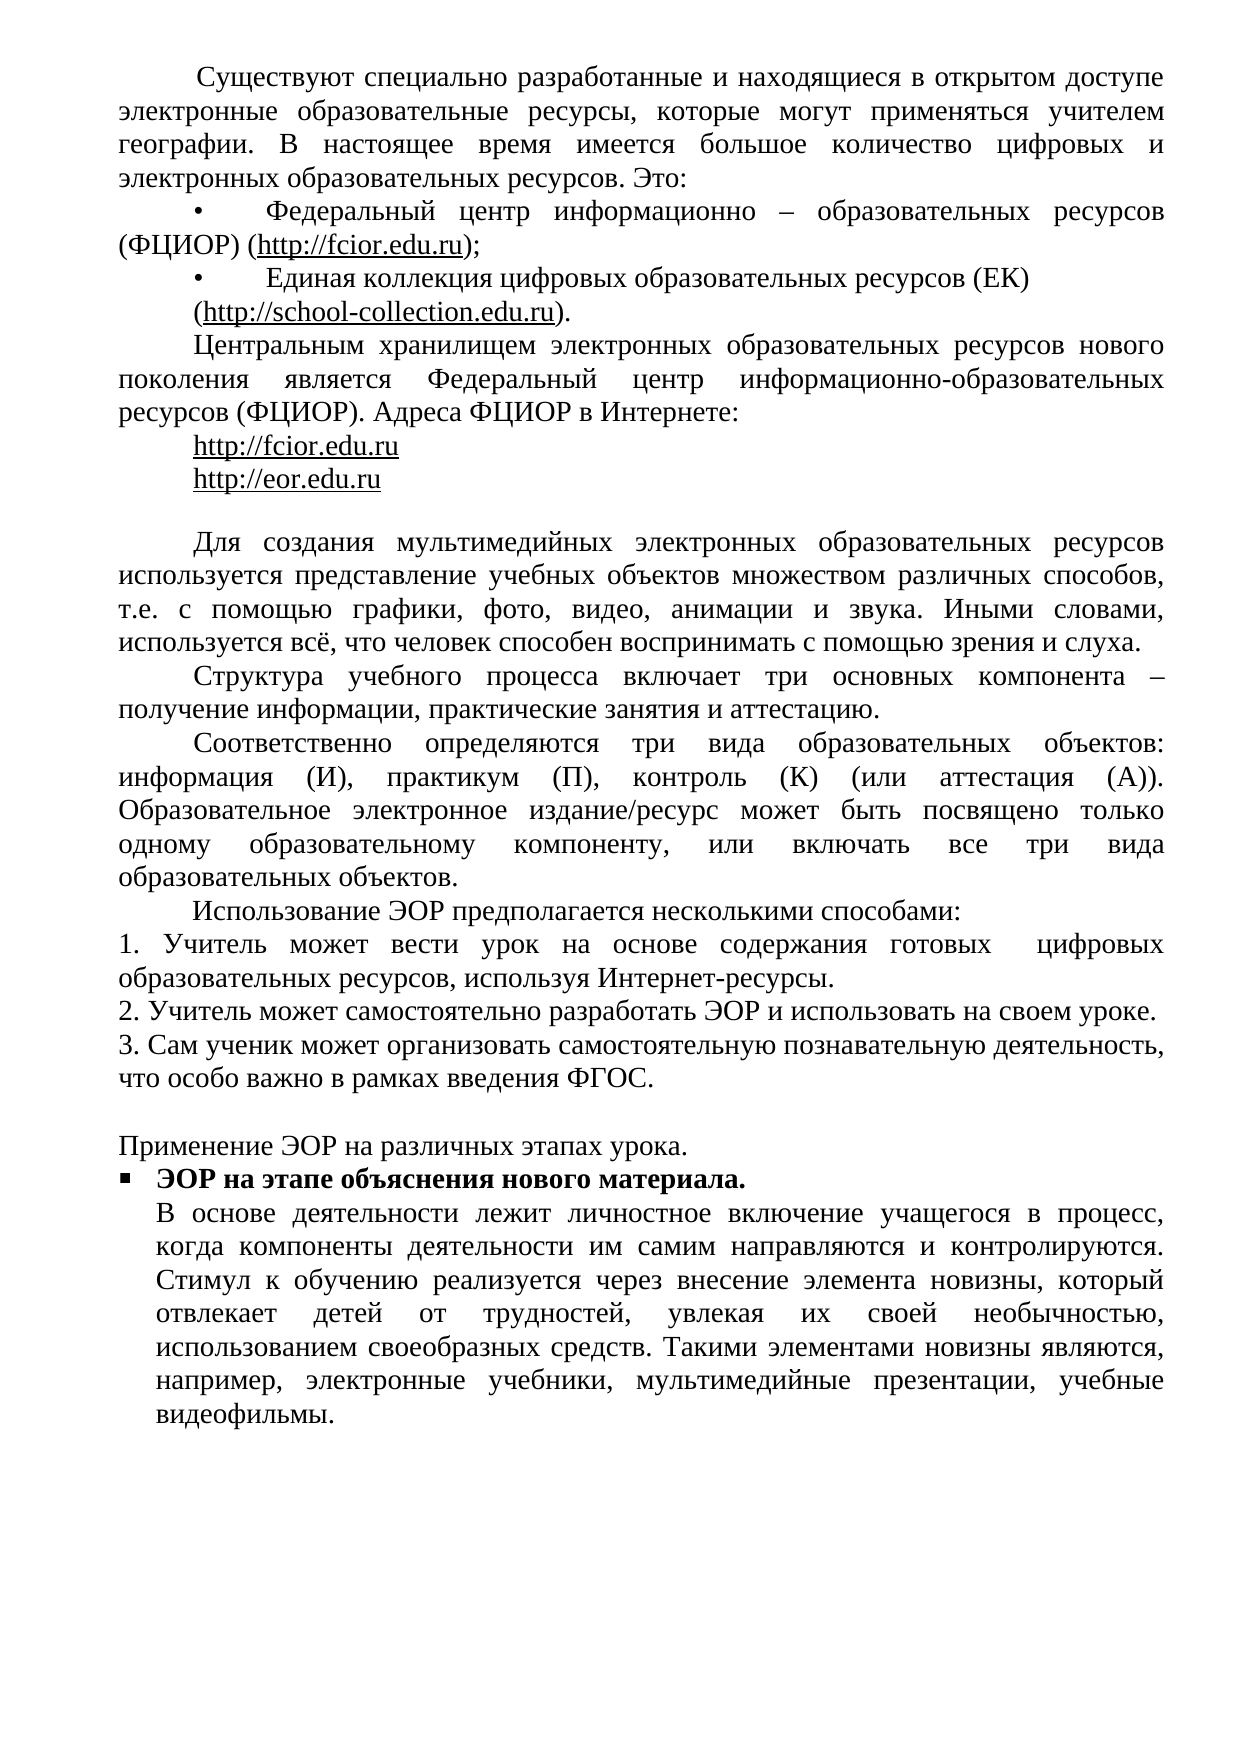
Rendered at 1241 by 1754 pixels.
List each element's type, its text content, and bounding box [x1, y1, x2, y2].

list В основе деятельности лежит личностное включение учащегося в процесс, когда компоненты деятельности им самим направляются и контролируются. Стимул к обучению реализуется через внесение элемента новизны, который отвлекает детей от трудностей, увлекая их своей необычностью, использованием своеобразных средств. Такими элементами новизны являются, например, электронные учебники, мультимедийные презентации, учебные видеофильмы. [156, 1195, 1165, 1429]
text Использование ЭОР предполагается несколькими способами: [118, 893, 1165, 926]
text 1. Учитель может вести урок на основе содержания готовых цифровых образовательных ресурсов, используя Интернет-ресурсы. [118, 926, 1165, 993]
text http://eor.edu.ru [118, 462, 1165, 495]
text • Единая коллекция цифровых образовательных ресурсов (ЕК) [118, 260, 1165, 294]
text Применение ЭОР на различных этапах урока. [118, 1128, 1165, 1161]
text (http://school-collection.edu.ru). [118, 294, 1165, 327]
text Для создания мультимедийных электронных образовательных ресурсов используется представление учебных объектов множеством различных способов, т.е. с помощью графики, фото, видео, анимации и звука. Иными словами, используется всё, что человек способен воспринимать с помощью зрения и слуха. [118, 524, 1165, 658]
text • Федеральный центр информационно – образовательных ресурсов (ФЦИОР) (http://fcior.edu.ru); [118, 193, 1165, 260]
text Существуют специально разработанные и находящиеся в открытом доступе электронные образовательные ресурсы, которые могут применяться учителем географии. В настоящее время имеется большое количество цифровых и электронных образовательных ресурсов. Это: [118, 59, 1165, 193]
text http://fcior.edu.ru [118, 428, 1165, 462]
text 3. Сам ученик может организовать самостоятельную познавательную деятельность, что особо важно в рамках введения ФГОС. [118, 1027, 1165, 1094]
text 2. Учитель может самостоятельно разработать ЭОР и использовать на своем уроке. [118, 993, 1165, 1027]
text Центральным хранилищем электронных образовательных ресурсов нового поколения является Федеральный центр информационно-образовательных ресурсов (ФЦИОР). Адреса ФЦИОР в Интернете: [118, 327, 1165, 428]
text Структура учебного процесса включает три основных компонента – получение информации, практические занятия и аттестацию. [118, 658, 1165, 725]
list ЭОР на этапе объяснения нового материала. [118, 1161, 1165, 1195]
text Соответственно определяются три вида образовательных объектов: информация (И), практикум (П), контроль (К) (или аттестация (А)). Образовательное электронное издание/ресурс может быть посвящено только одному образовательному компоненту, или включать все три вида образовательных объектов. [118, 725, 1165, 893]
